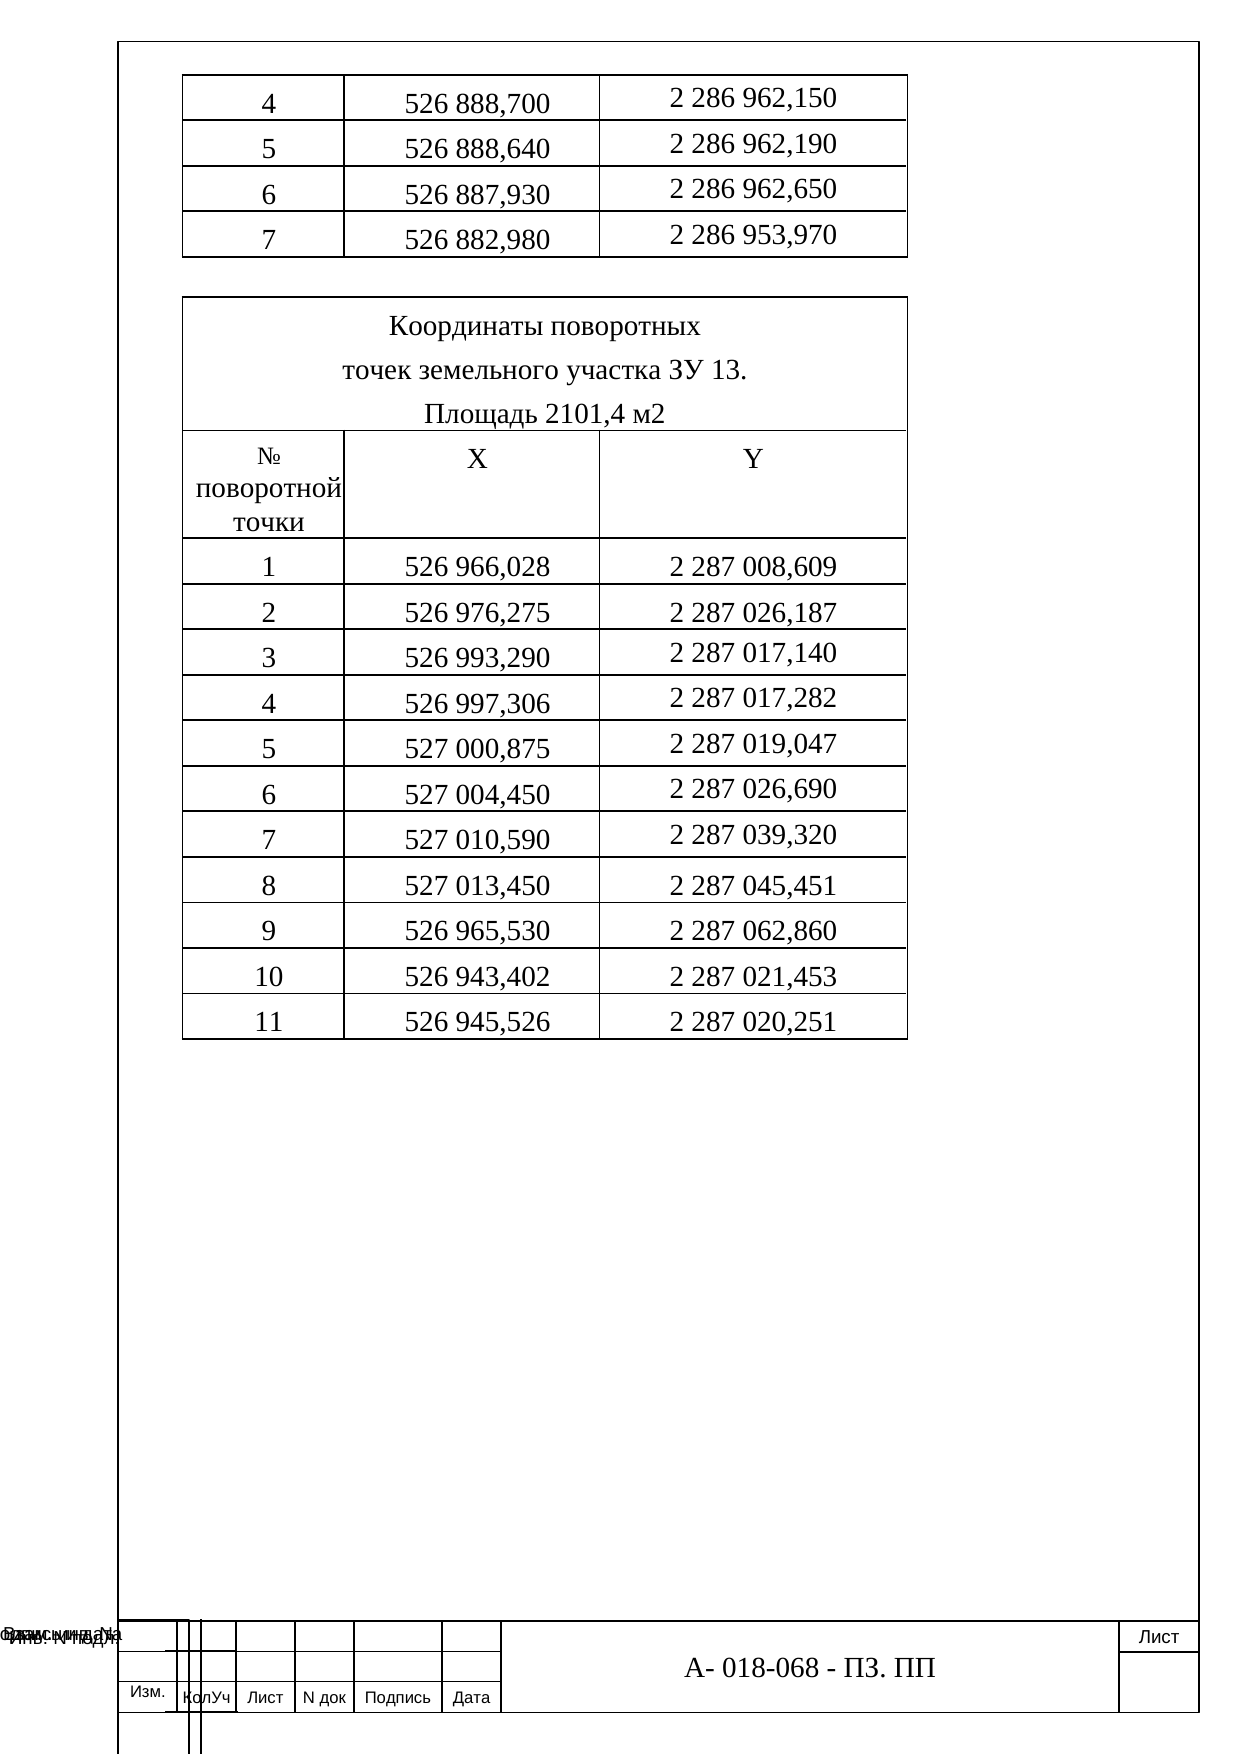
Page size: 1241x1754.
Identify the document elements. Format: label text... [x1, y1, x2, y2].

table_cell X [345, 431, 599, 537]
table_cell 7 [183, 212, 343, 256]
table_cell 2 287 026,690 [600, 765, 907, 810]
table_cell 526 993,290 [345, 630, 599, 674]
table_cell 527 004,450 [345, 767, 599, 810]
table_cell 1 [183, 539, 343, 583]
table_cell 7 [183, 812, 343, 856]
table_cell № поворотной точки [183, 431, 343, 537]
table_cell 2 287 020,251 [600, 993, 907, 1038]
table_cell 2 287 039,320 [600, 810, 907, 856]
table_cell 2 [183, 585, 343, 628]
table_cell 2 287 026,187 [600, 583, 907, 628]
table_cell 526 887,930 [345, 167, 599, 210]
table_cell 2 287 045,451 [600, 856, 907, 901]
table_cell 527 000,875 [345, 721, 599, 765]
table_cell 2 287 017,140 [600, 628, 907, 674]
table_cell 526 943,402 [345, 949, 599, 992]
table_cell Y [600, 430, 907, 537]
table_cell 2 287 008,609 [600, 537, 907, 583]
table_cell 2 287 021,453 [600, 947, 907, 992]
table_cell 2 286 953,970 [600, 210, 907, 256]
table_cell 4 [183, 76, 343, 119]
table_header Координаты поворотных точек земельного участка ЗУ 13. Площадь 2101,4 м2 [183, 298, 907, 429]
table_cell 9 [183, 903, 343, 947]
table_cell 8 [183, 858, 343, 901]
table_cell 2 286 962,150 [600, 76, 907, 119]
table_cell 10 [183, 949, 343, 992]
table_cell 2 286 962,190 [600, 119, 907, 165]
table_cell 5 [183, 121, 343, 165]
table_cell 526 945,526 [345, 994, 599, 1038]
table_cell 526 976,275 [345, 585, 599, 628]
table_cell 526 888,700 [345, 76, 599, 119]
table_cell 526 882,980 [345, 212, 599, 256]
table_cell 6 [183, 767, 343, 810]
table_cell 11 [183, 994, 343, 1038]
table_cell 527 010,590 [345, 812, 599, 856]
table_cell 2 287 017,282 [600, 674, 907, 719]
table_cell 2 287 062,860 [600, 901, 907, 947]
table_cell 2 286 962,650 [600, 165, 907, 210]
table_cell 3 [183, 630, 343, 674]
table_cell 2 287 019,047 [600, 719, 907, 765]
table_cell 6 [183, 167, 343, 210]
table_cell 526 966,028 [345, 539, 599, 583]
table_cell 526 965,530 [345, 903, 599, 947]
table_cell 526 997,306 [345, 676, 599, 719]
table_cell 527 013,450 [345, 858, 599, 901]
table_cell 5 [183, 721, 343, 765]
table_cell 526 888,640 [345, 121, 599, 165]
table_cell 4 [183, 676, 343, 719]
